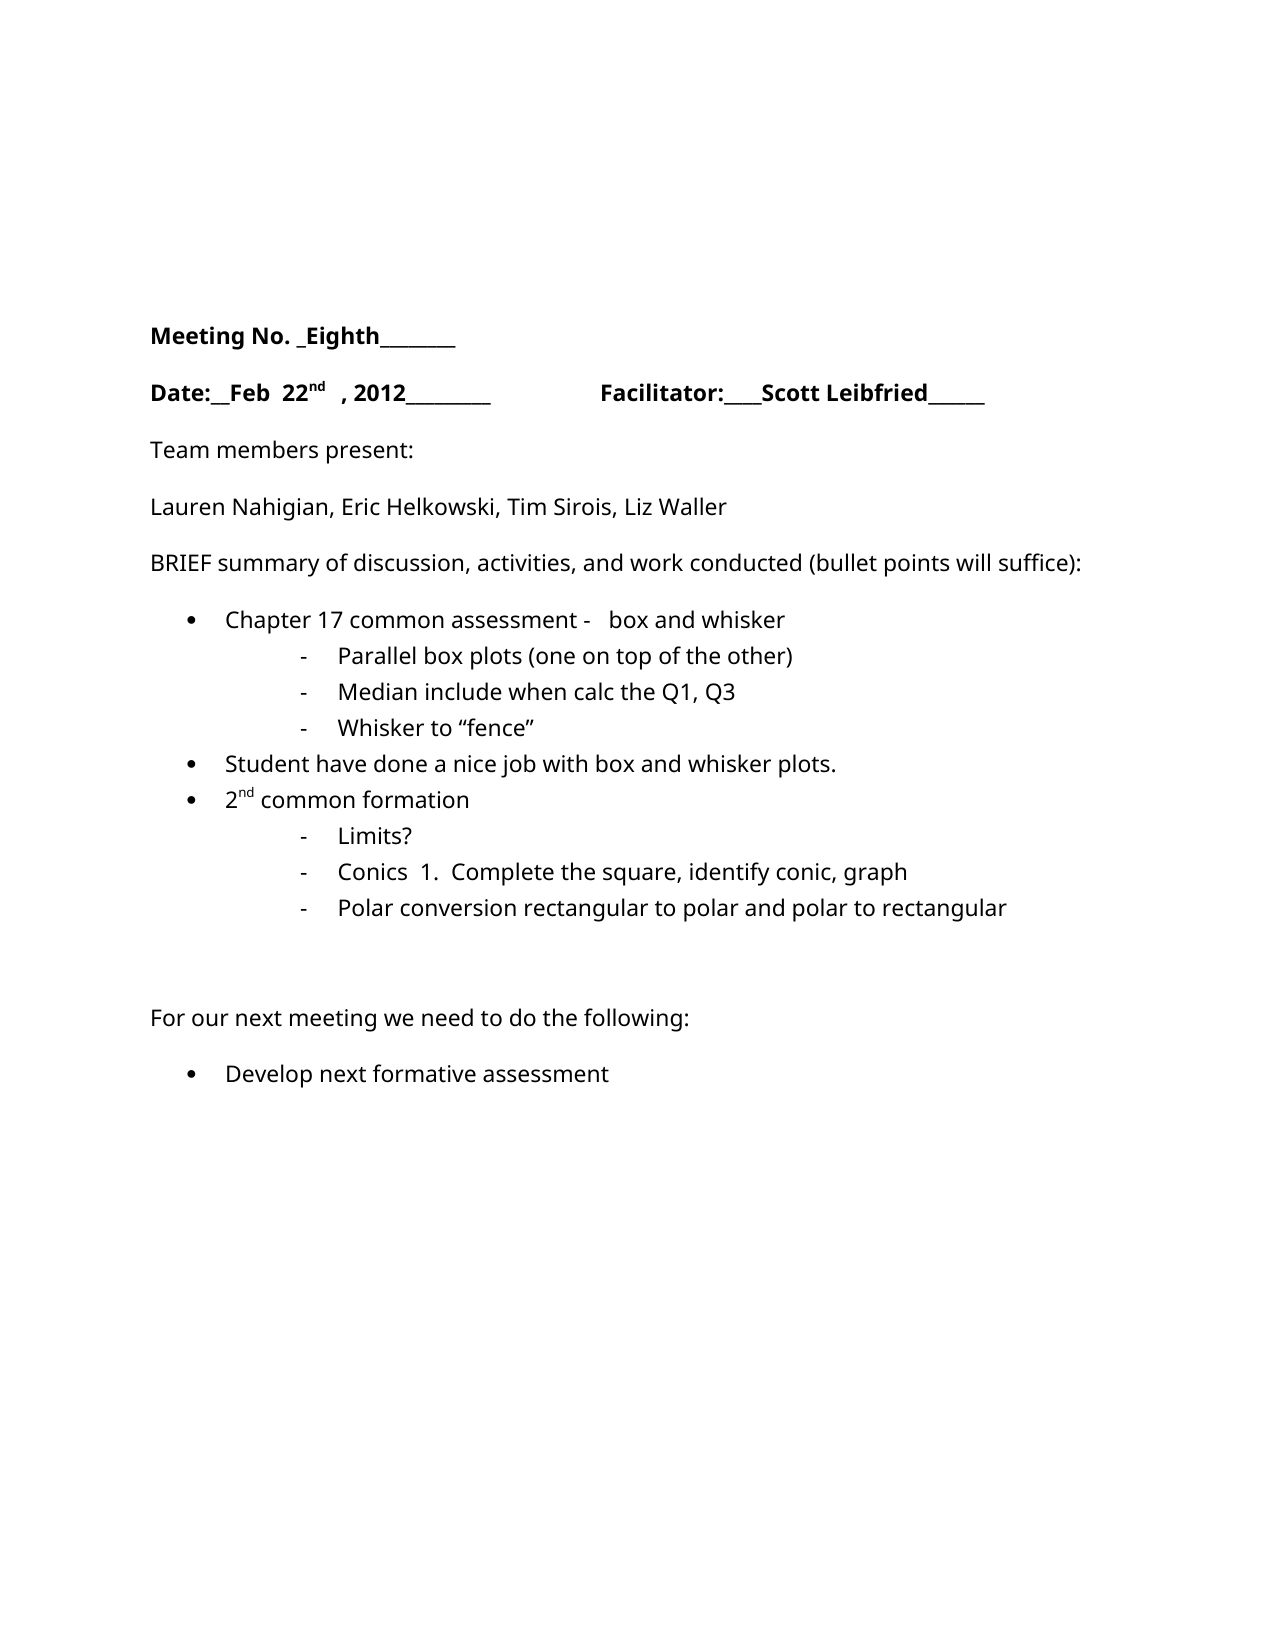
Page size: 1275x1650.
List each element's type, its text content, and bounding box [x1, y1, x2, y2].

list Parallel box plots (one on top of the other) [300, 640, 1125, 671]
list 2nd common formation [187, 784, 1125, 815]
list Polar conversion rectangular to polar and polar to rectangular [300, 892, 1125, 923]
text For our next meeting we need to do the following: [150, 1001, 1125, 1033]
list Median include when calc the Q1, Q3 [300, 676, 1125, 707]
text Meeting No. _Eighth________ [150, 320, 1125, 352]
list Conics 1. Complete the square, identify conic, graph [300, 856, 1125, 887]
list Student have done a nice job with box and whisker plots. [187, 748, 1125, 779]
text Team members present: [150, 434, 1125, 465]
list Limits? [300, 820, 1125, 851]
list Chapter 17 common assessment - box and whisker [187, 604, 1125, 635]
text Date:__Feb 22nd , 2012_________ Facilitator:____Scott Leibfried______ [150, 377, 1125, 408]
text BRIEF summary of discussion, activities, and work conducted (bullet points will suffice): [150, 547, 1125, 579]
text Lauren Nahigian, Eric Helkowski, Tim Sirois, Liz Waller [150, 491, 1125, 522]
list Whisker to “fence” [300, 712, 1125, 743]
list Develop next formative assessment [187, 1058, 1125, 1089]
